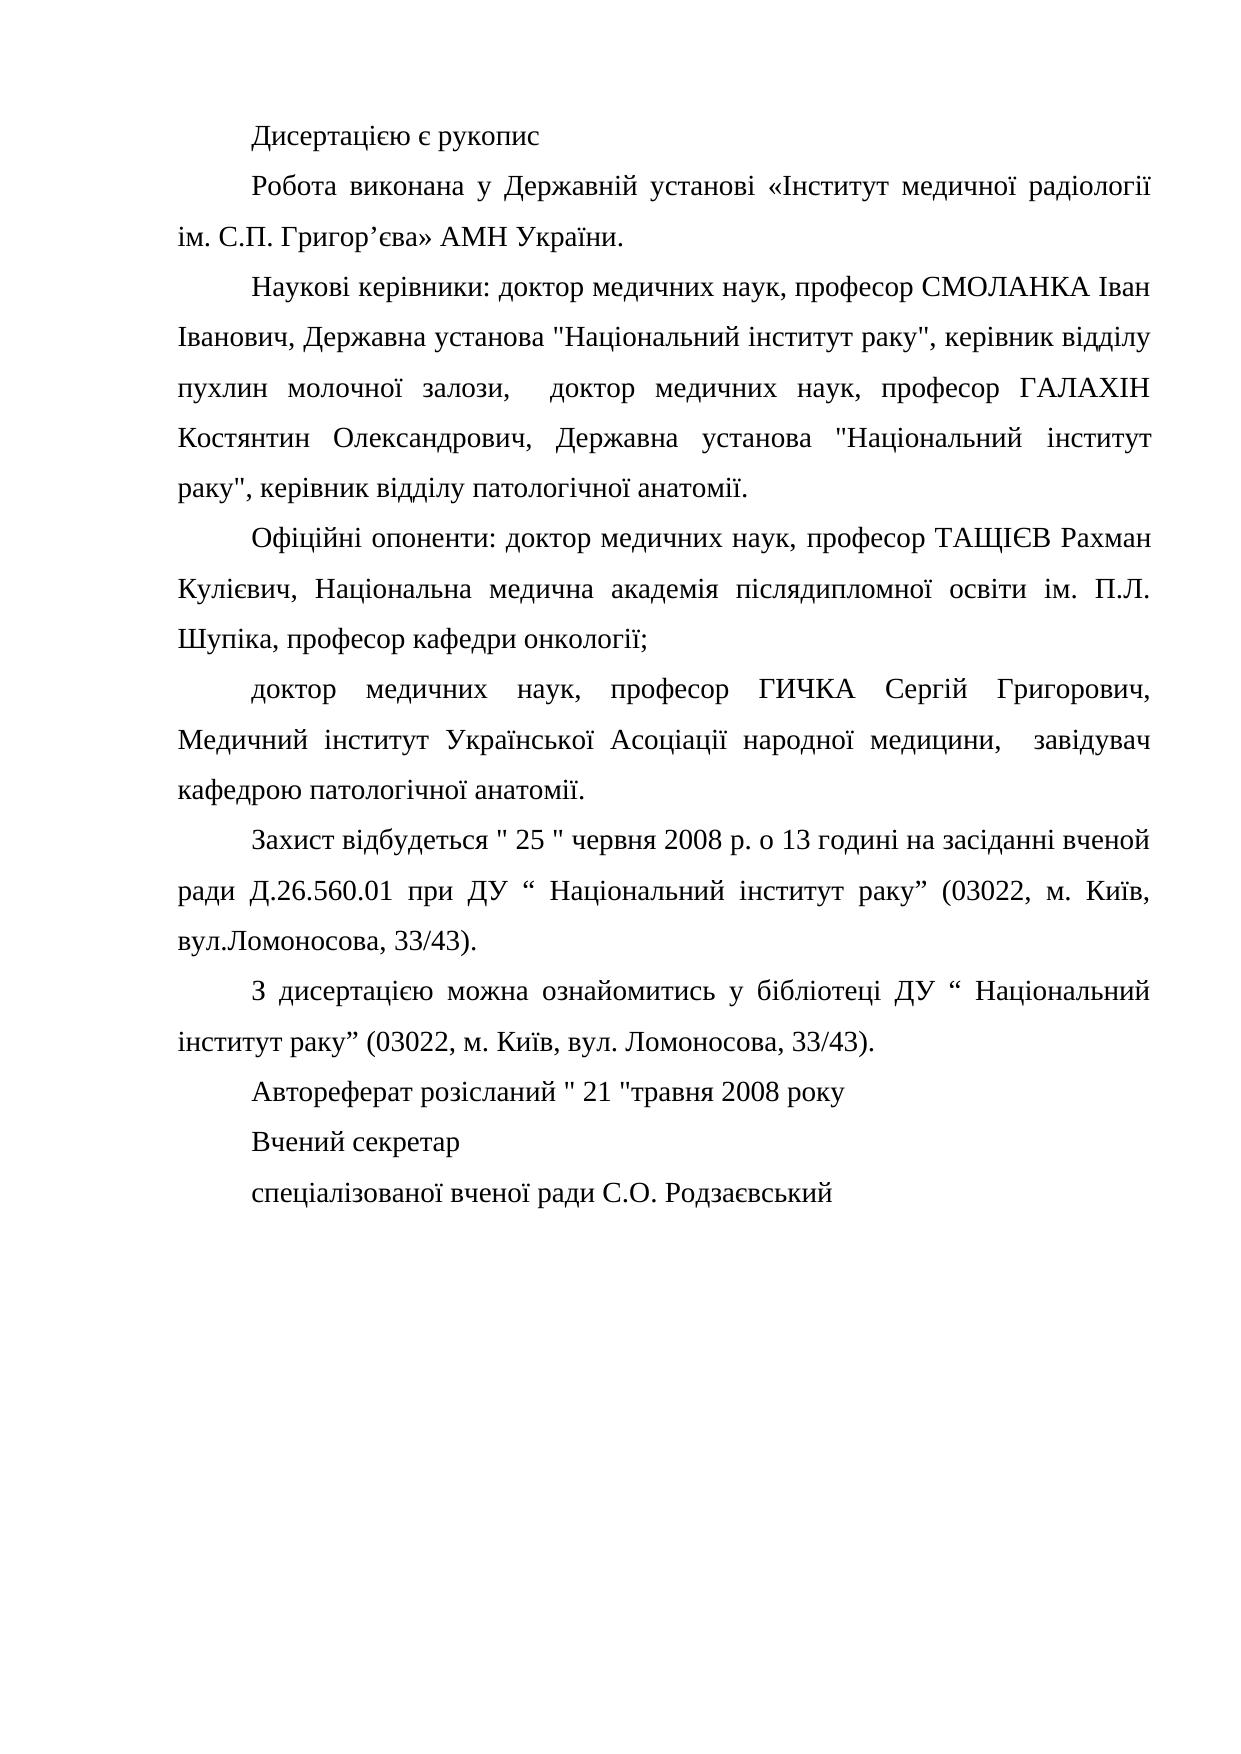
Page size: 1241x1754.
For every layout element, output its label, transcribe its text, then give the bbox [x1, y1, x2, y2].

text Вчений секретар [177, 1124, 1152, 1158]
text спеціалізованої вченої ради С.О. Родзаєвський [177, 1175, 1152, 1208]
text Захист відбудеться " 25 " червня 2008 р. о 13 годині на засіданні вченой ради Д.26.560.01 при ДУ “ Національний інститут раку” (. Київ, вул.Ломоносова, 33/43). [177, 822, 1152, 957]
text Автореферат розісланий " 21 "травня 2008 року [177, 1074, 1152, 1108]
text Офіційні опоненти: доктор медичних наук, професор ТАЩІЄВ Рахман Кулієвич, Національна медична академія післядипломної освіти ім. П.Л. Шупіка, професор кафедри онкології; [177, 521, 1152, 655]
text доктор медичних наук, професор ГИЧКА Сергій Григорович, Медичний інститут Української Асоціації народної медицини, завідувач кафедрою патологічної анатомії. [177, 672, 1152, 806]
text Робота виконана у Державній установі «Інститут медичної радіології ім. С.П. Григор’єва» АМН України. [177, 168, 1152, 252]
text Наукові керівники: доктор медичних наук, професор СМОЛАНКА Іван Іванович, Державна установа "Національний інститут раку", керівник відділу пухлин молочної залози, доктор медичних наук, професор ГАЛАХІН Костянтин Олександрович, Державна установа "Національний інститут раку", керівник відділу патологічної анатомії. [177, 269, 1152, 504]
text Дисертацією є рукопис [177, 118, 1152, 152]
text З дисертацією можна ознайомитись у бібліотеці ДУ “ Національний інститут раку” (. Київ, вул. Ломоносова, 33/43). [177, 973, 1152, 1057]
